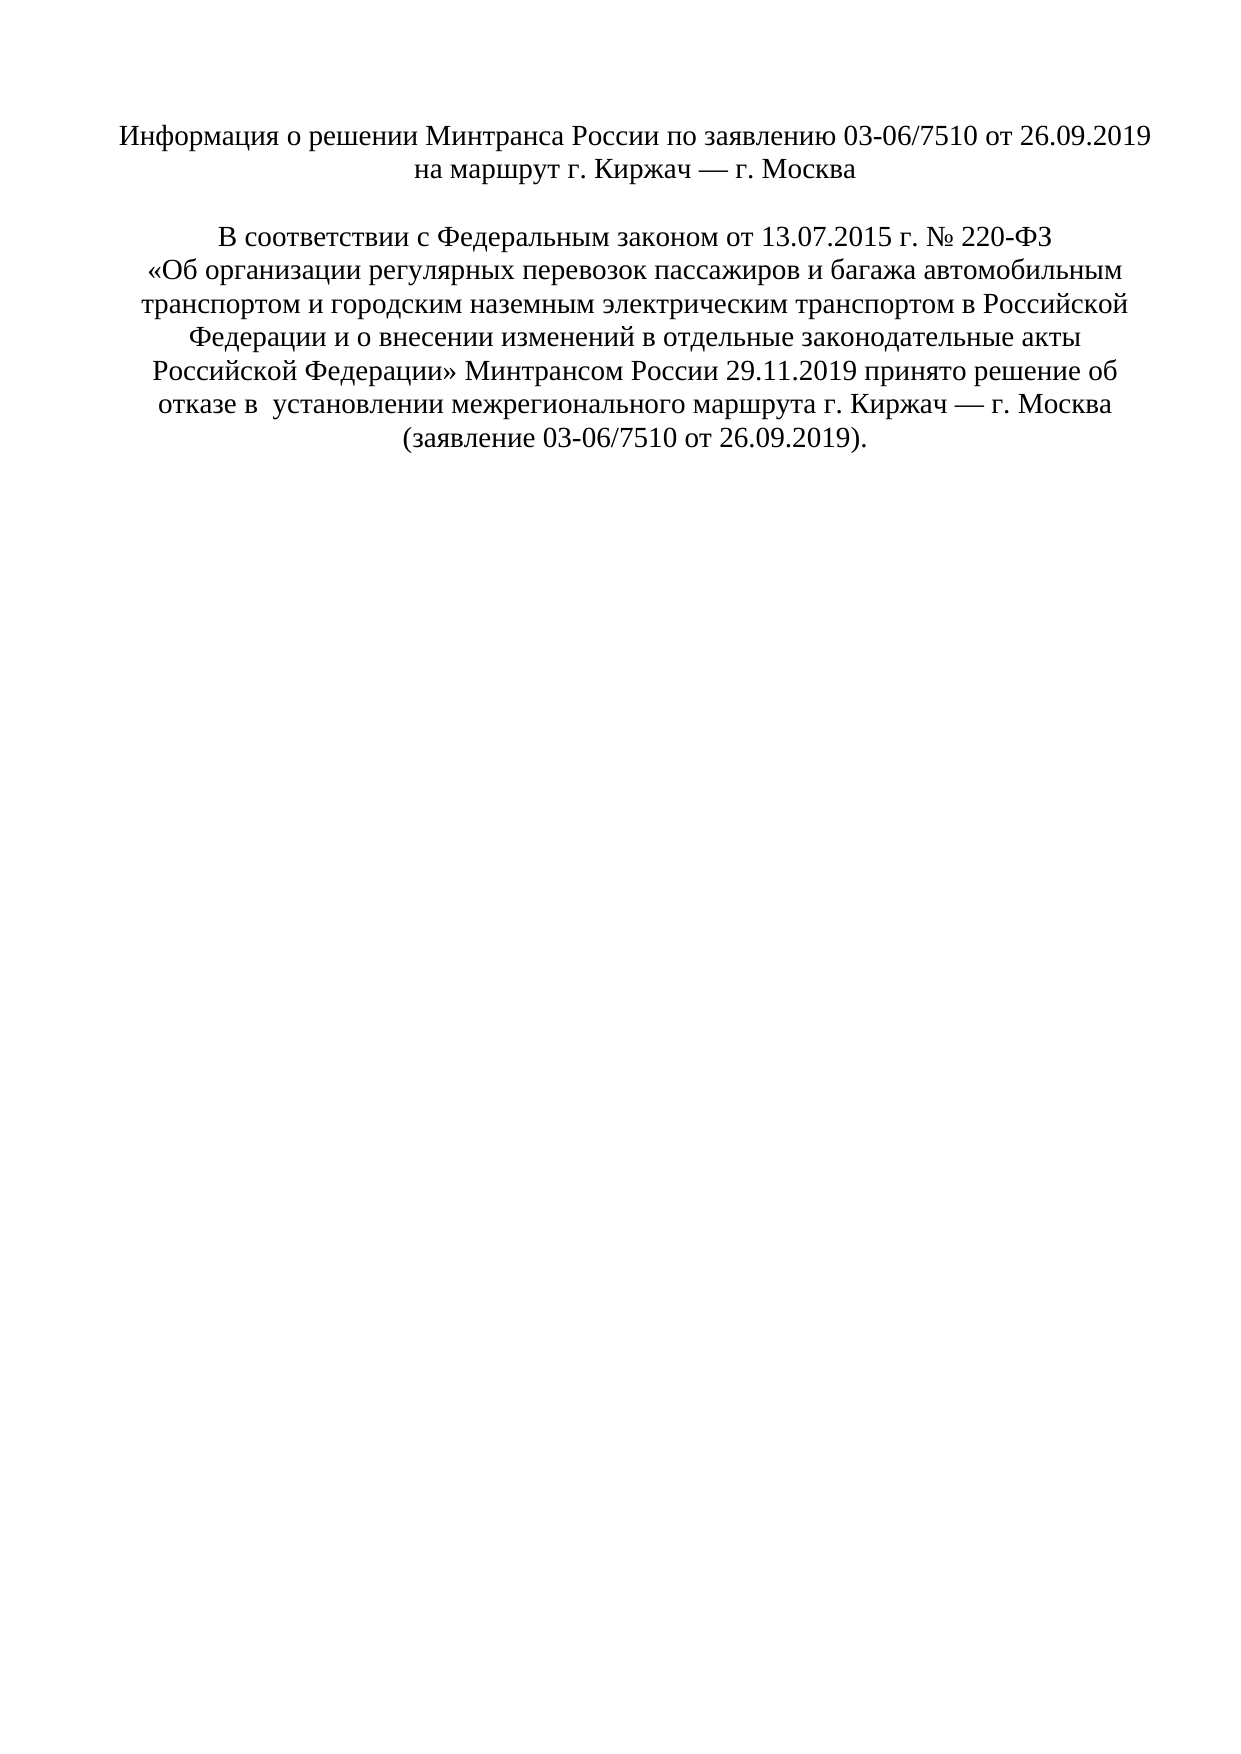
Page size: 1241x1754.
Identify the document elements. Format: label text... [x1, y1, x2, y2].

text В соответствии с Федеральным законом от 13.07.2015 г. № 220-ФЗ «Об организации регулярных перевозок пассажиров и багажа автомобильным транспортом и городским наземным электрическим транспортом в Российской Федерации и о внесении изменений в отдельные законодательные акты Российской Федерации» Минтрансом России 29.11.2019 принято решение об отказе в установлении межрегионального маршрута г. Киржач — г. Москва (заявление 03-06/7510 от 26.09.2019). [118, 219, 1152, 453]
text Информация о решении Минтранса России по заявлению 03-06/7510 от 26.09.2019 на маршрут г. Киржач — г. Москва [118, 118, 1152, 185]
